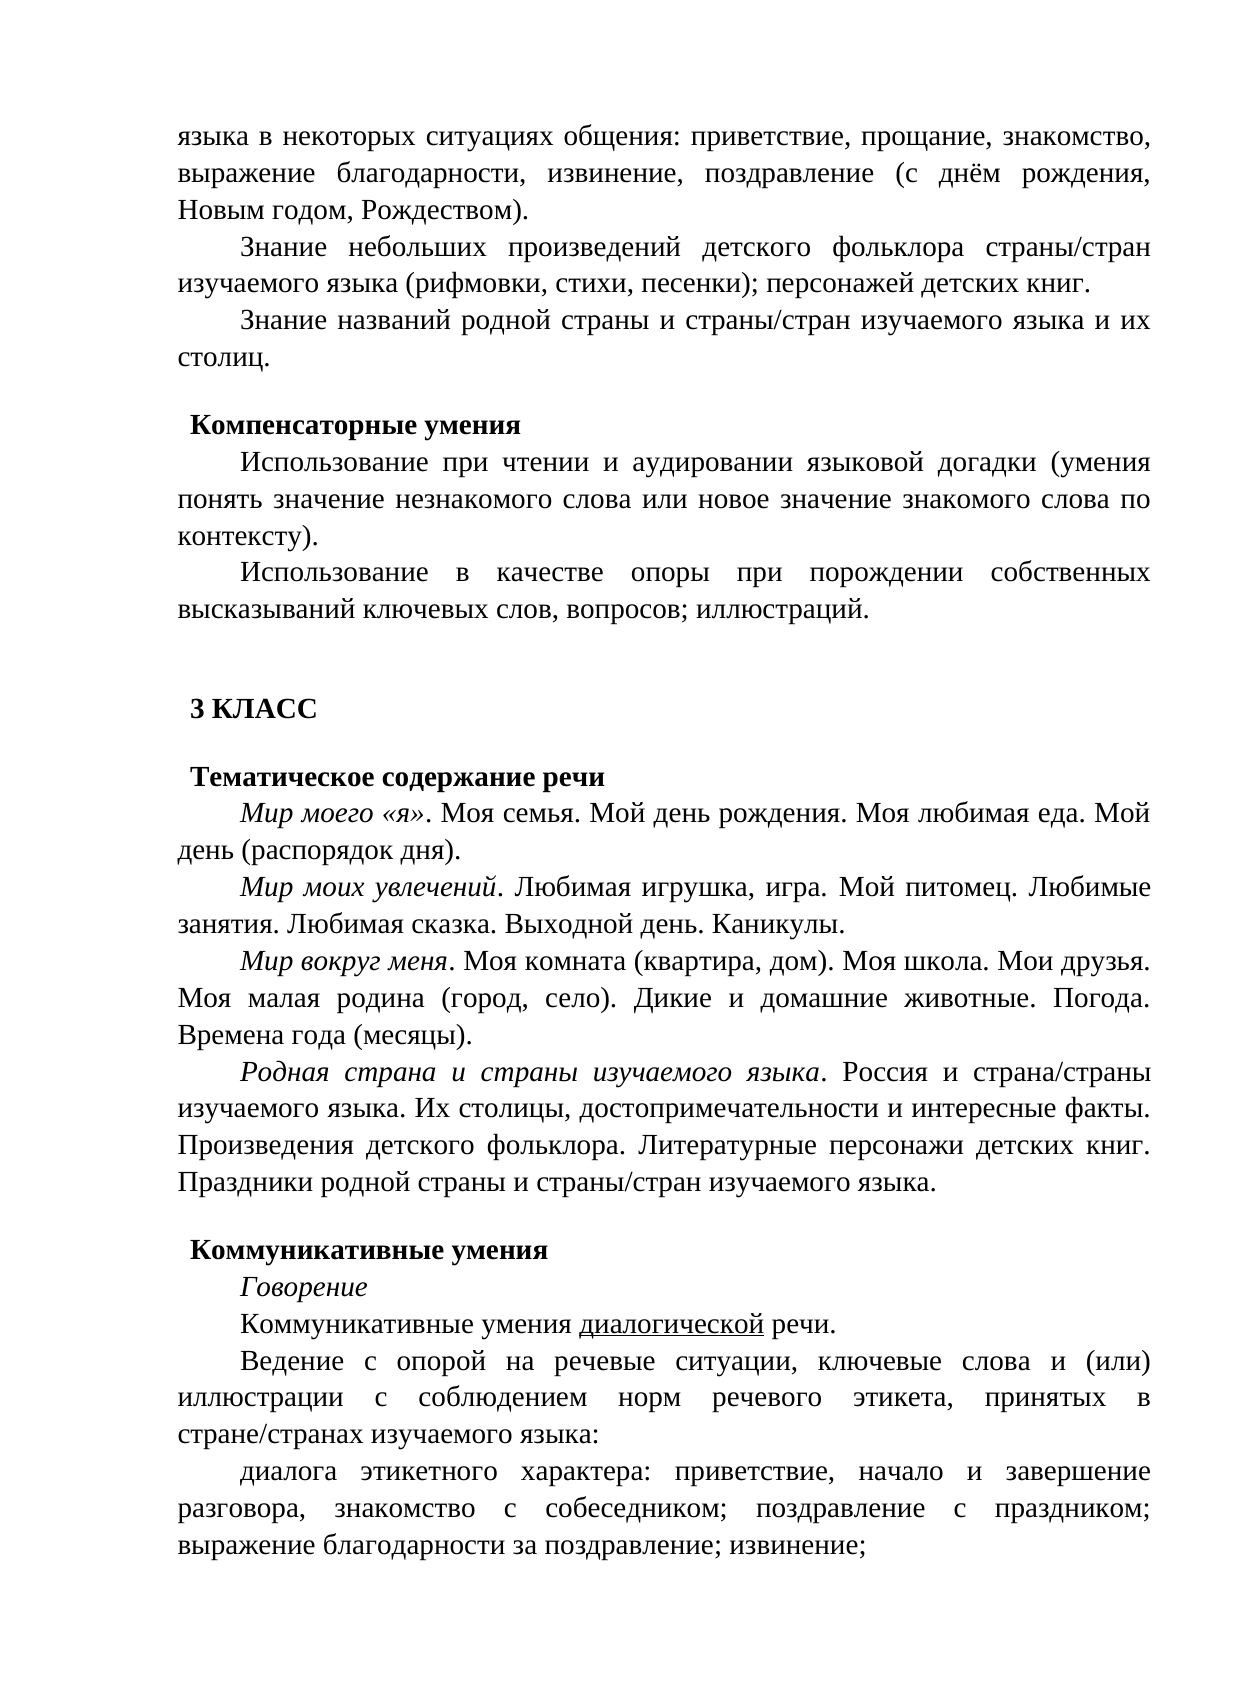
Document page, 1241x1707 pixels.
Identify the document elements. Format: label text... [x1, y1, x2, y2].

text Мир моих увлечений. Любимая игрушка, игра. Мой питомец. Любимые занятия. Любимая сказка. Выходной день. Каникулы. [177, 869, 1152, 940]
text Использование при чтении и аудировании языковой догадки (умения понять значение незнакомого слова или новое значение знакомого слова по контексту). [177, 444, 1152, 551]
text диалога этикетного характера: приветствие, начало и завершение разговора, знакомство с собеседником; поздравление с праздником; выражение благодарности за поздравление; извинение; [177, 1453, 1152, 1561]
text Знание названий родной страны и страны/стран изучаемого языка и их столиц. [177, 302, 1152, 373]
text Знание небольших произведений детского фольклора страны/стран изучаемого языка (рифмовки, стихи, песенки); персонажей детских книг. [177, 229, 1152, 299]
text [177, 118, 1152, 225]
text Родная страна и страны изучаемого языка. Россия и страна/страны изучаемого языка. Их столицы, достопримечательности и интересные факты. Произведения детского фольклора. Литературные персонажи детских книг. Праздники родной страны и страны/стран изучаемого языка. [177, 1054, 1152, 1198]
text 3 КЛАСС [190, 691, 1152, 725]
text Использование в качестве опоры при порождении собственных высказываний ключевых слов, вопросов; иллюстраций. [177, 554, 1152, 625]
text Компенсаторные умения [190, 407, 1152, 441]
text Говорение [177, 1269, 1152, 1302]
text Тематическое содержание речи [190, 759, 1152, 792]
text Мир моего «я». Моя семья. Мой день рождения. Моя любимая еда. Мой день (распорядок дня). [177, 796, 1152, 866]
text Мир вокруг меня. Моя комната (квартира, дом). Моя школа. Мои друзья. Моя малая родина (город, село). Дикие и домашние животные. Погода. Времена года (месяцы). [177, 943, 1152, 1050]
text Ведение с опорой на речевые ситуации, ключевые слова и (или) иллюстрации с соблюдением норм речевого этикета, принятых в стране/странах изучаемого языка: [177, 1343, 1152, 1450]
text Коммуникативные умения диалогической речи. [177, 1306, 1152, 1339]
text Коммуникативные умения [190, 1232, 1152, 1266]
